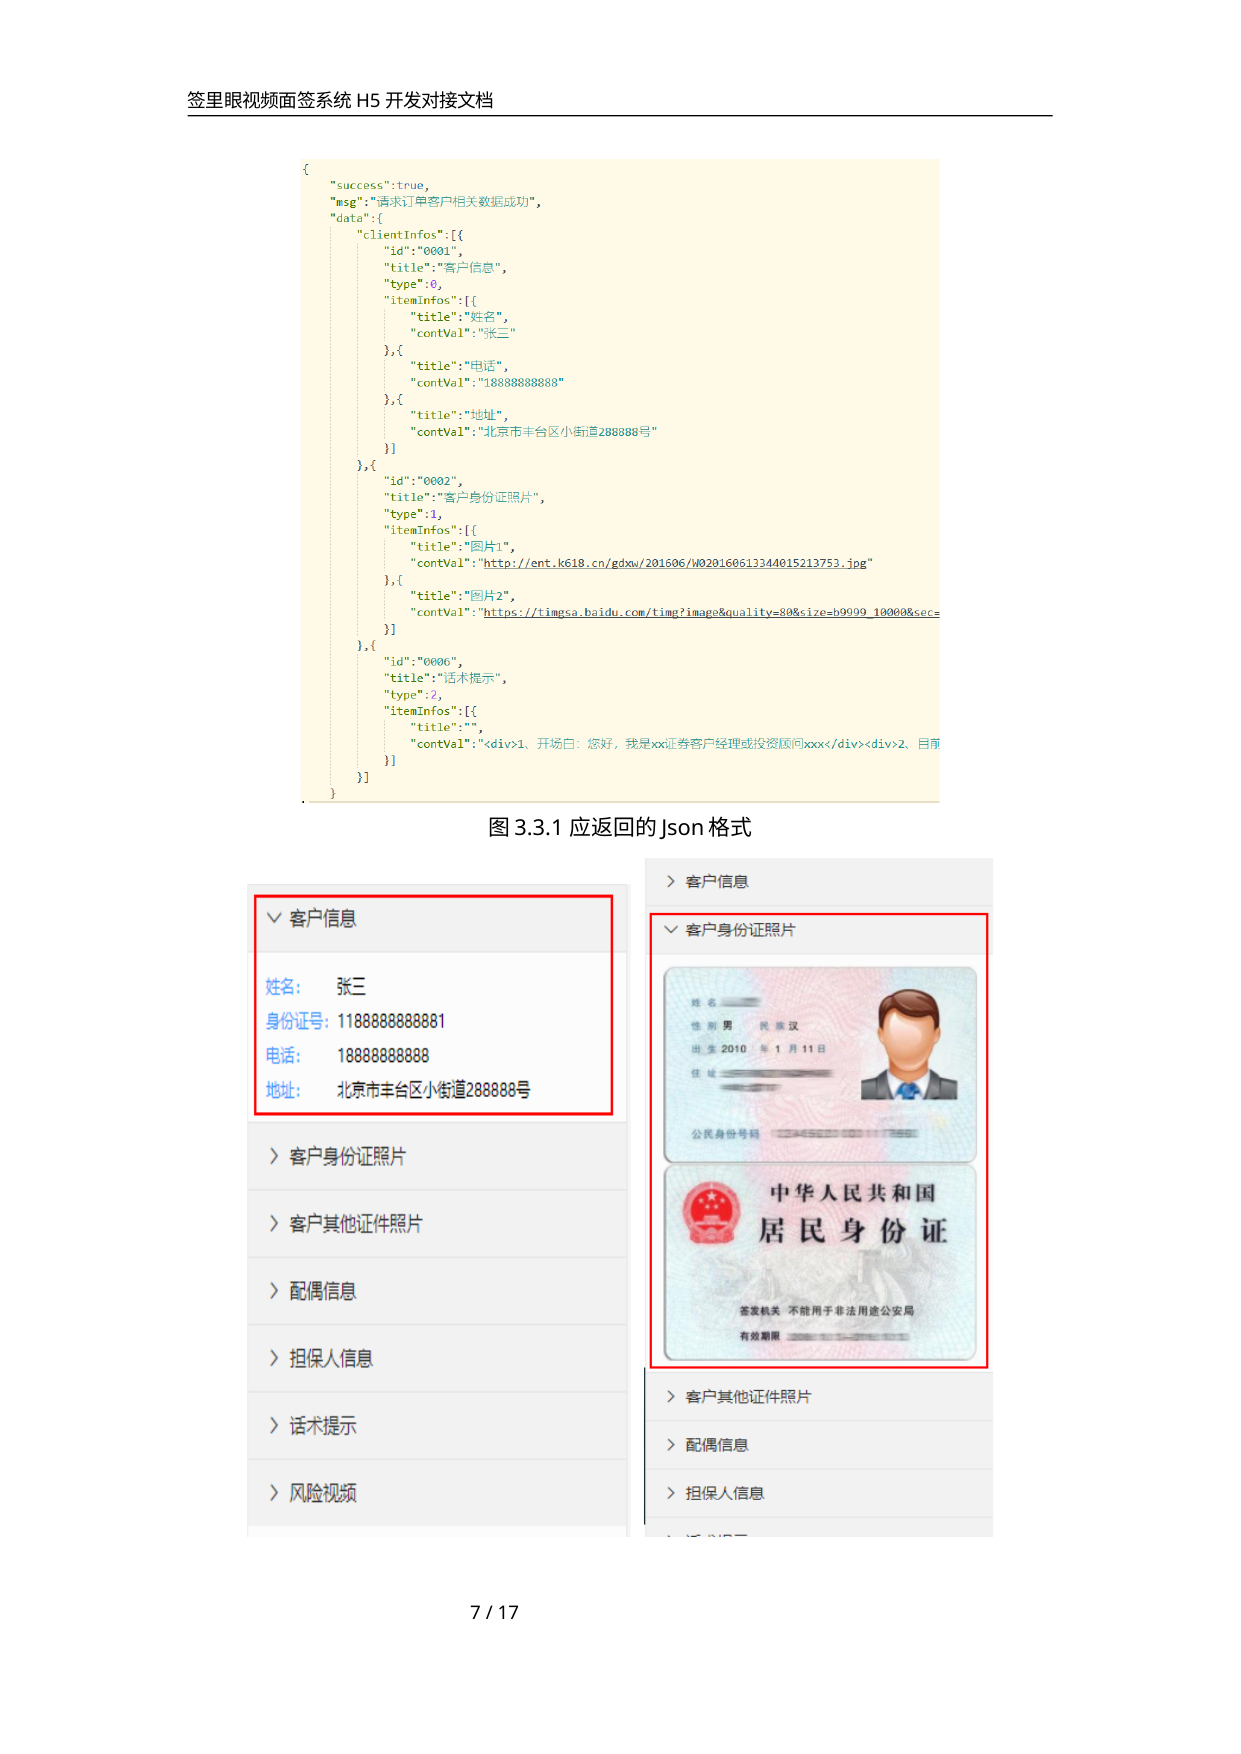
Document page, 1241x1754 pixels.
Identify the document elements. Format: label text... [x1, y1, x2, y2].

text 图3.3.1 应返回的Json格式 [187, 810, 1053, 842]
picture [643, 858, 994, 1537]
picture [247, 884, 631, 1537]
picture [300, 159, 940, 803]
